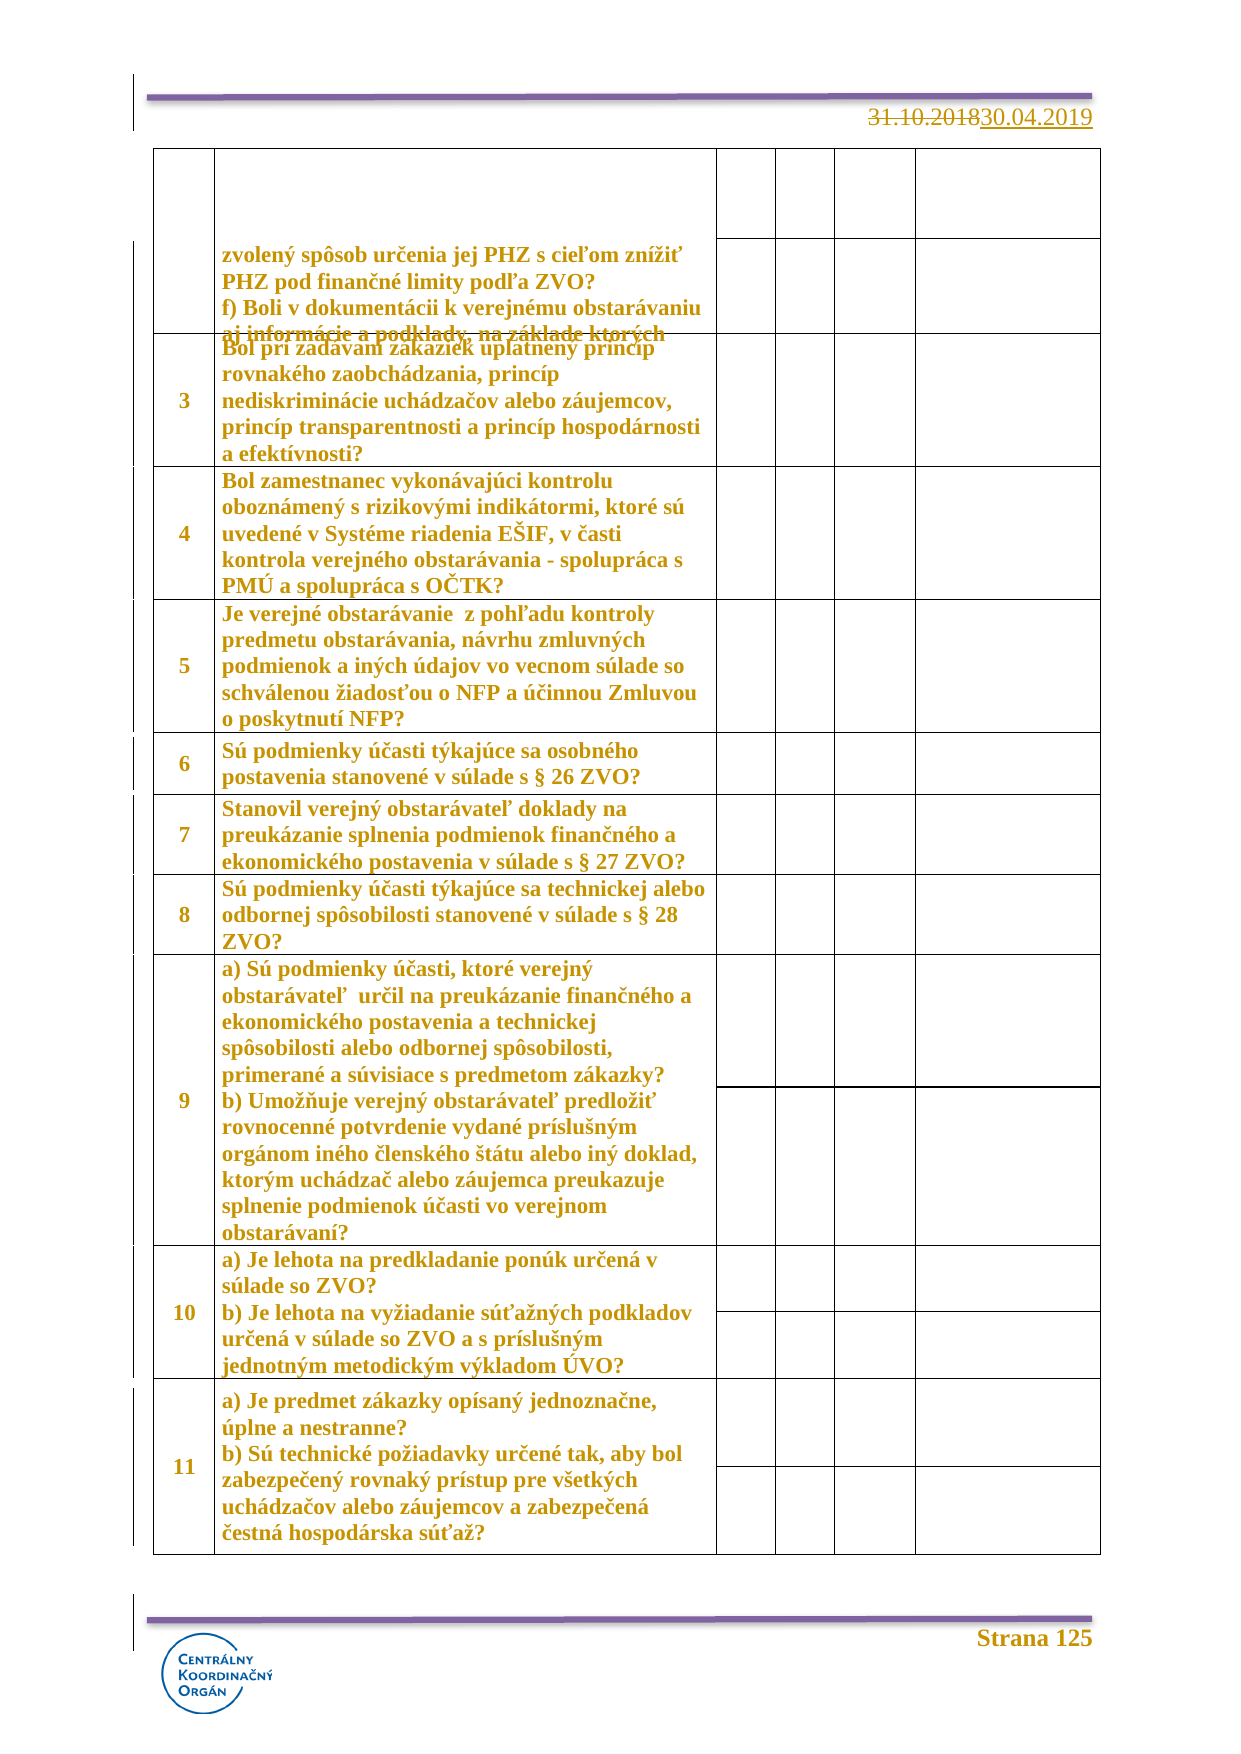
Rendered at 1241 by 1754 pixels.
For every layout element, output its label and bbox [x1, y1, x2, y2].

picture [159, 1631, 272, 1713]
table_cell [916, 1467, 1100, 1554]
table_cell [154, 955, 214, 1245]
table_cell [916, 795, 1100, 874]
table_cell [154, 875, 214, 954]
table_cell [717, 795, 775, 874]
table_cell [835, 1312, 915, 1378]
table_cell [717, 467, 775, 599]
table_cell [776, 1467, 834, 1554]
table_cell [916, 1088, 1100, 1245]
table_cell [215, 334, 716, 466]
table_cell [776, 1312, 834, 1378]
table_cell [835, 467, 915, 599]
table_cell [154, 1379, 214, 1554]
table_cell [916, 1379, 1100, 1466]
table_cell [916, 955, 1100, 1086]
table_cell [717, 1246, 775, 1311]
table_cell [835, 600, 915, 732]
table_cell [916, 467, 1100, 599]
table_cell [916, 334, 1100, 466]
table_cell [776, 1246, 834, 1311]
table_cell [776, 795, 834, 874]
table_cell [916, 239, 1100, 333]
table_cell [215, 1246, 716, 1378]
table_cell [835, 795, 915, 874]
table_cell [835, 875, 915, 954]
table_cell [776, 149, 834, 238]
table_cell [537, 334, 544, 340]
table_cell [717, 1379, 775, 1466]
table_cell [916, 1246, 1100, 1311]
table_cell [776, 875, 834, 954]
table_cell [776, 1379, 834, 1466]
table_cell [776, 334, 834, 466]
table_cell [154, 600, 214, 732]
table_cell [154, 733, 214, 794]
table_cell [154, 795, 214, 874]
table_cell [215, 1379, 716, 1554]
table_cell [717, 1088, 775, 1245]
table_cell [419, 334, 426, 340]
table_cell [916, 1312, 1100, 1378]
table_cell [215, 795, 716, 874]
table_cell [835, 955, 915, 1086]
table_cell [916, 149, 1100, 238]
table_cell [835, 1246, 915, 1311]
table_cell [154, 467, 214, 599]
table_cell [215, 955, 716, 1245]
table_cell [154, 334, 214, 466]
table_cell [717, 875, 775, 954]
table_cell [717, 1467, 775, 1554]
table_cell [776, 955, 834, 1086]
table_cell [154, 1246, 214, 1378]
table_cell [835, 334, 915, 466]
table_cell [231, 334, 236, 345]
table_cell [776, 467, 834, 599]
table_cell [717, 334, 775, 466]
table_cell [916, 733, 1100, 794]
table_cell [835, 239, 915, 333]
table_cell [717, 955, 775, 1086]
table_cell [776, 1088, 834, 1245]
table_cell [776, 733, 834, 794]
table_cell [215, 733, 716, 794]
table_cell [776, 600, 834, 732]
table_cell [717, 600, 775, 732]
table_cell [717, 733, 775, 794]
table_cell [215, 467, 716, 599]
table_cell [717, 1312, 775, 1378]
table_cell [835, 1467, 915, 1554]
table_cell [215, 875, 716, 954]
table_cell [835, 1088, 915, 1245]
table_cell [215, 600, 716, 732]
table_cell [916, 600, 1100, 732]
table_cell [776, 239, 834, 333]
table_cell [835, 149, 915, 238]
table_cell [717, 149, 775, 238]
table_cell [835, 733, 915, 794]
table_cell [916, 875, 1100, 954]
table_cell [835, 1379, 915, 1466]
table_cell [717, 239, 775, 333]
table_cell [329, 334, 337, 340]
